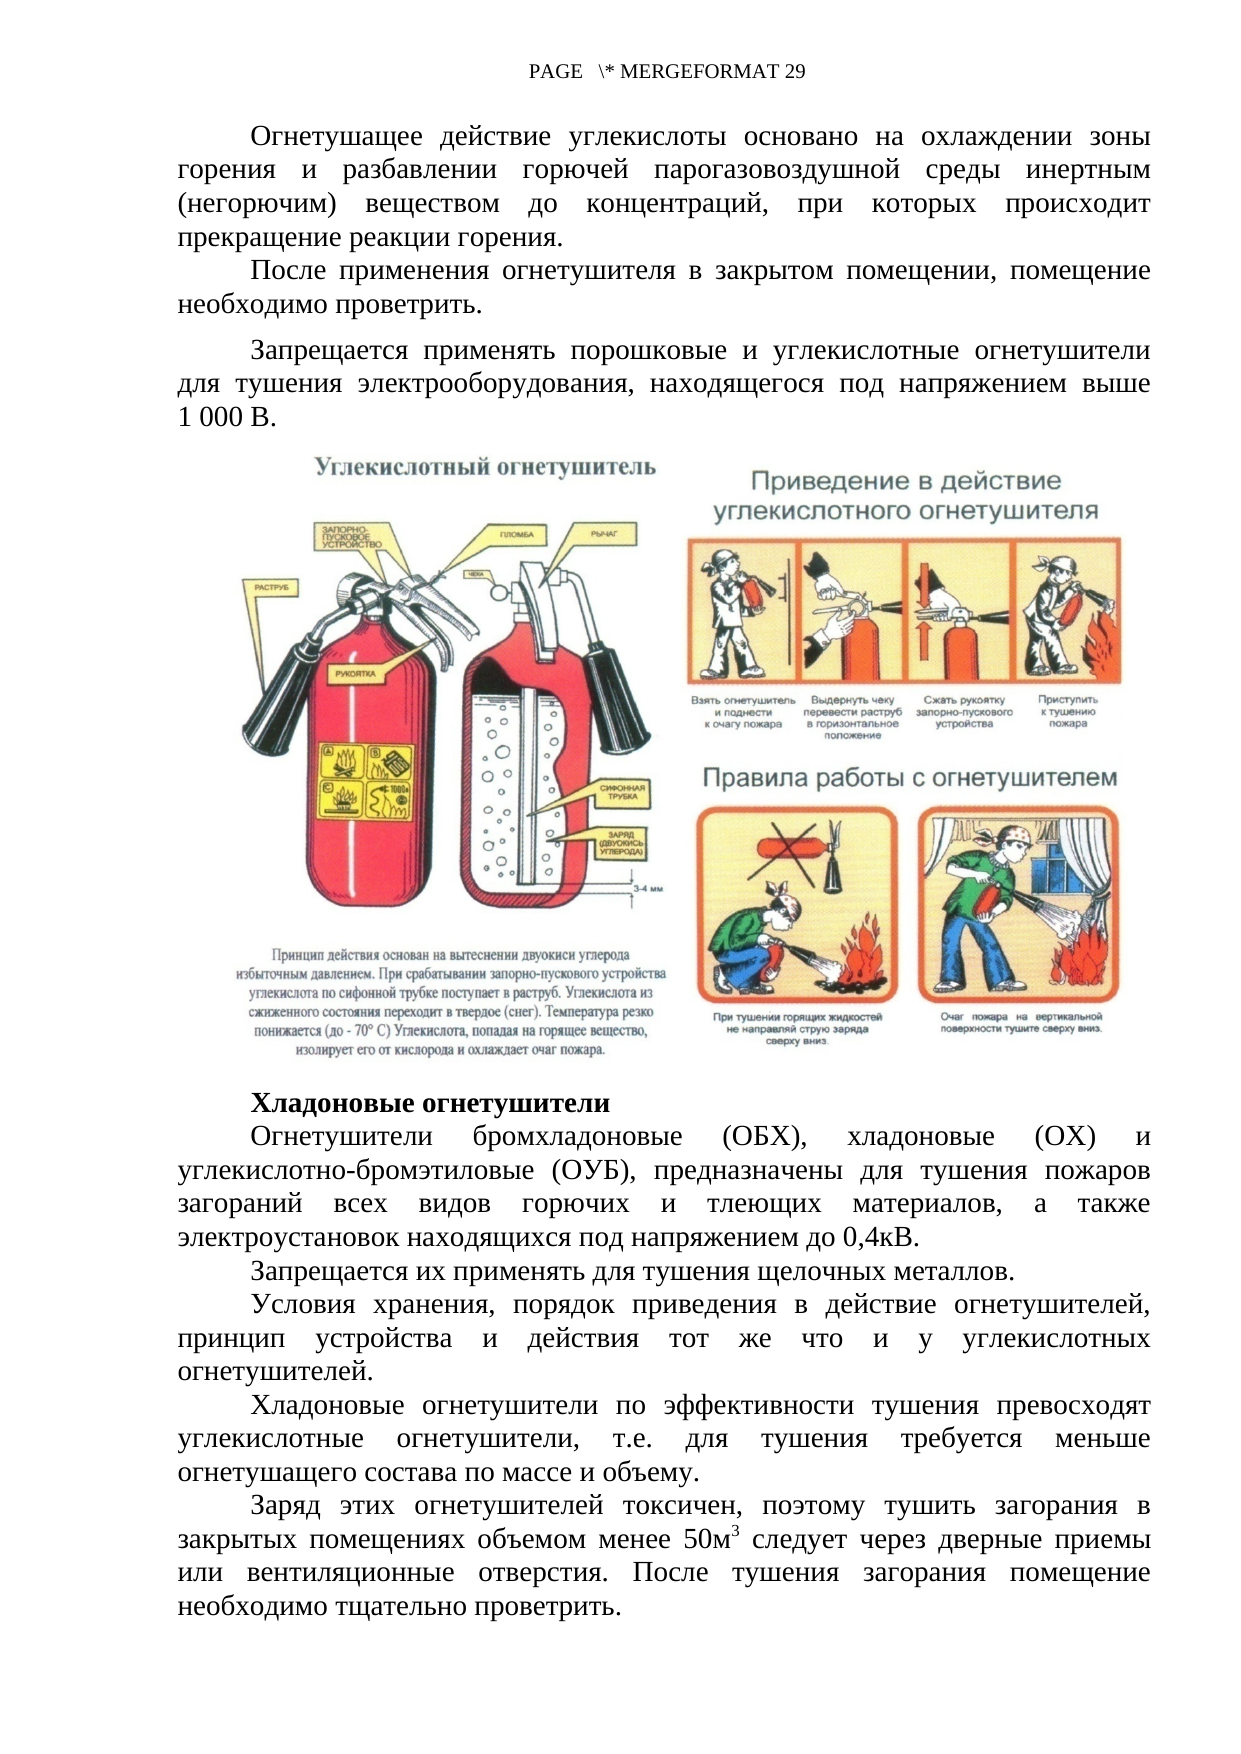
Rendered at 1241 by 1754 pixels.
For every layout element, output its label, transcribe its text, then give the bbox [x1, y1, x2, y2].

text После применения огнетушителя в закрытом помещении, помещение необходимо проветрить. [177, 252, 1152, 319]
text Огнетушащее действие углекислоты основано на охлаждении зоны горения и разбавлении горючей парогазовоздушной среды инертным (негорючим) веществом до концентраций, при которых происходит прекращение реакции горения. [177, 118, 1152, 252]
text Хладоновые огнетушители [177, 1085, 1152, 1118]
picture [213, 445, 1128, 1073]
text Запрещается применять порошковые и углекислотные огнетушители для тушения электрооборудования, находящегося под напряжением выше 1 000 В. [177, 332, 1152, 432]
text Огнетушители бромхладоновые (ОБХ), хладоновые (ОХ) и углекислотно-бромэтиловые (ОУБ), предназначены для тушения пожаров загораний всех видов горючих и тлеющих материалов, а также электроустановок находящихся под напряжением до 0,4кВ. [177, 1118, 1152, 1253]
text Запрещается их применять для тушения щелочных металлов. [177, 1253, 1152, 1286]
text Условия хранения, порядок приведения в действие огнетушителей, принцип устройства и действия тот же что и у углекислотных огнетушителей. [177, 1286, 1152, 1387]
text Заряд этих огнетушителей токсичен, поэтому тушить загорания в закрытых помещениях объемом менее 50м3 следует через дверные приемы или вентиляционные отверстия. После тушения загорания помещение необходимо тщательно проветрить. [177, 1487, 1152, 1622]
text Хладоновые огнетушители по эффективности тушения превосходят углекислотные огнетушители, т.е. для тушения требуется меньше огнетушащего состава по массе и объему. [177, 1387, 1152, 1487]
